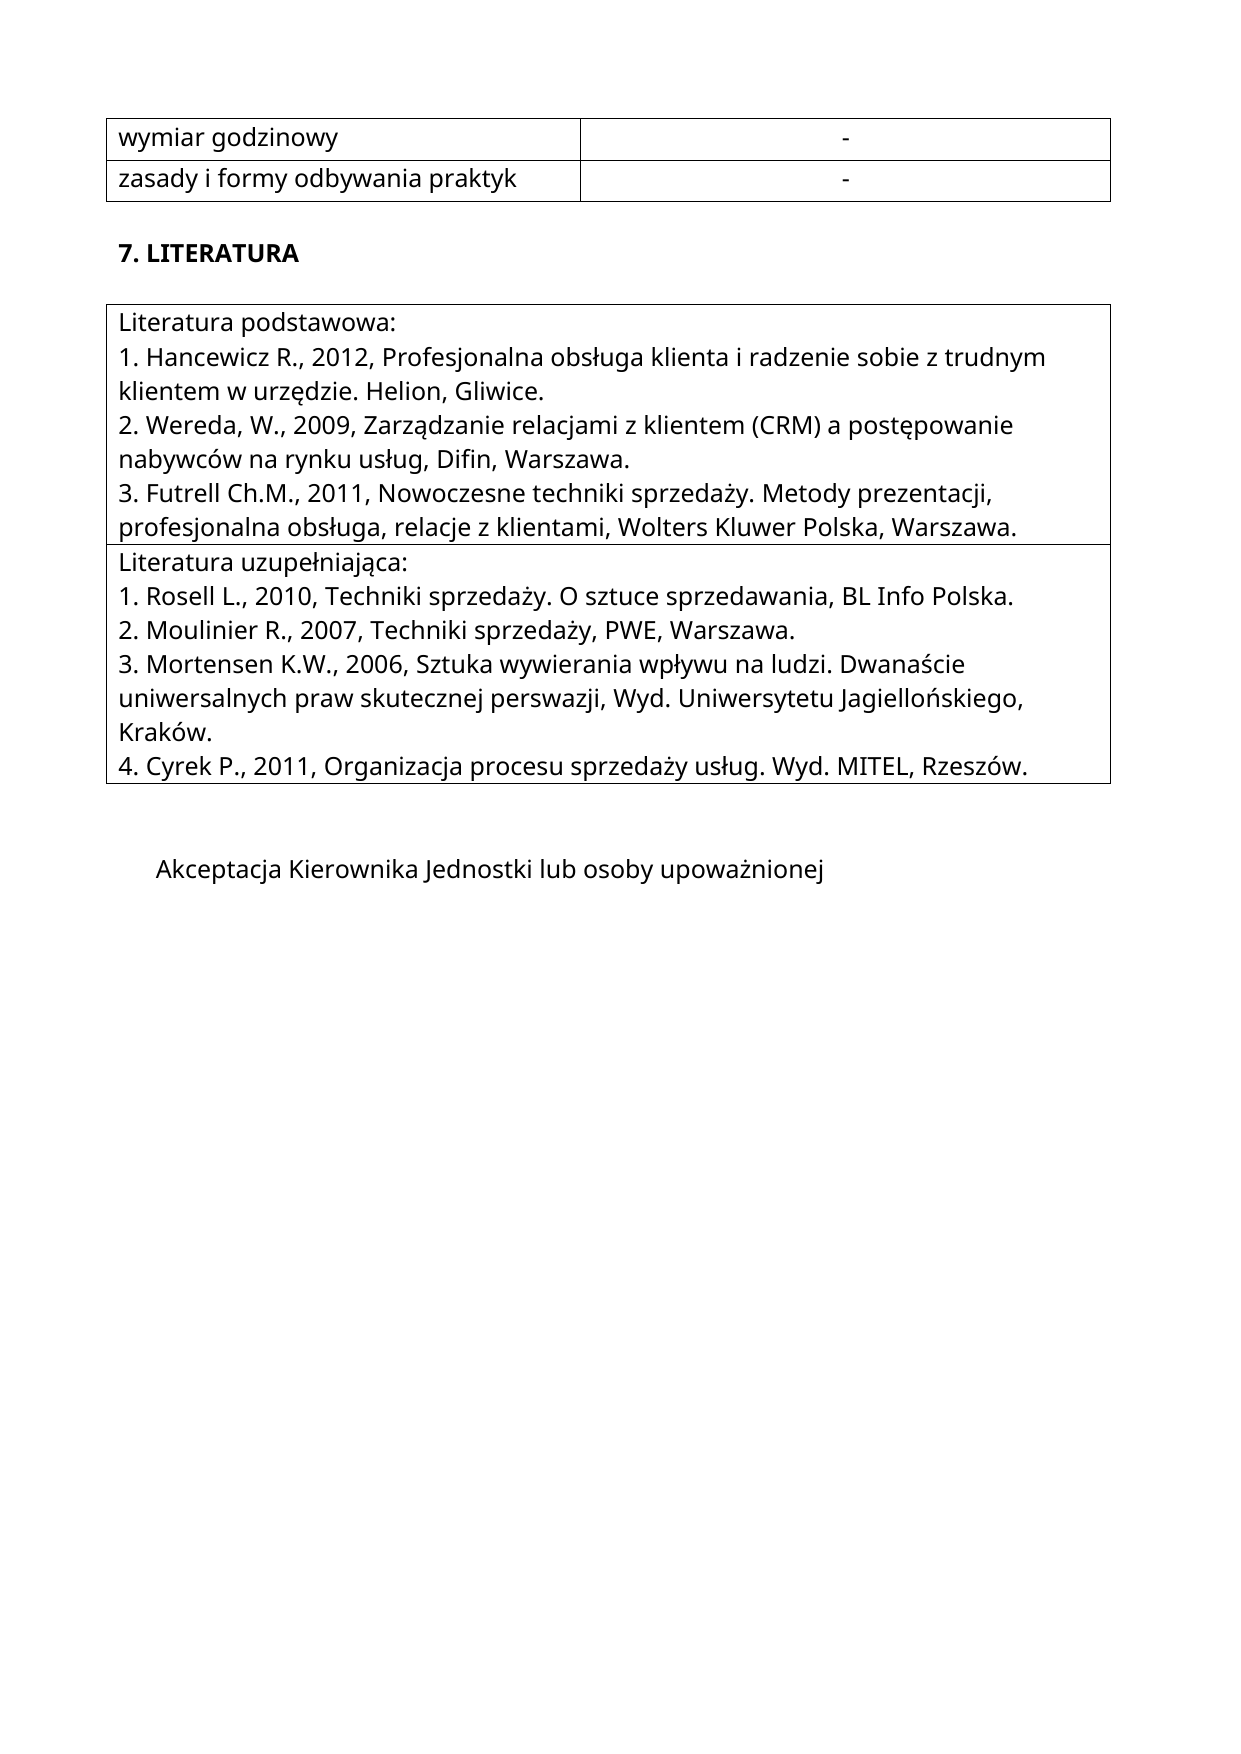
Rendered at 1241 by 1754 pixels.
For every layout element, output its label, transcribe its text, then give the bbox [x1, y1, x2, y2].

table_cell - [581, 161, 1110, 201]
table_header - [581, 119, 1110, 159]
text Akceptacja Kierownika Jednostki lub osoby upoważnionej [156, 852, 1122, 886]
table_header wymiar godzinowy [107, 119, 580, 159]
text 7. LITERATURA [118, 236, 1122, 270]
table_header Literatura podstawowa: 1. Hancewicz R., 2012, Profesjonalna obsługa klienta i radzenie sobie z trudnym klientem w urzędzie. Helion, Gliwice. 2. Wereda, W., 2009, Zarządzanie relacjami z klientem (CRM) a postępowanie nabywców na rynku usług, Difin, Warszawa. 3. Futrell Ch.M., 2011, Nowoczesne techniki sprzedaży. Metody prezentacji, profesjonalna obsługa, relacje z klientami, Wolters Kluwer Polska, Warszawa. [107, 305, 1110, 543]
table_cell zasady i formy odbywania praktyk [107, 161, 580, 201]
table_cell Literatura uzupełniająca: 1. Rosell L., 2010, Techniki sprzedaży. O sztuce sprzedawania, BL Info Polska. 2. Moulinier R., 2007, Techniki sprzedaży, PWE, Warszawa. 3. Mortensen K.W., 2006, Sztuka wywierania wpływu na ludzi. Dwanaście uniwersalnych praw skutecznej perswazji, Wyd. Uniwersytetu Jagiellońskiego, Kraków. 4. Cyrek P., 2011, Organizacja procesu sprzedaży usług. Wyd. MITEL, Rzeszów. [107, 545, 1110, 783]
